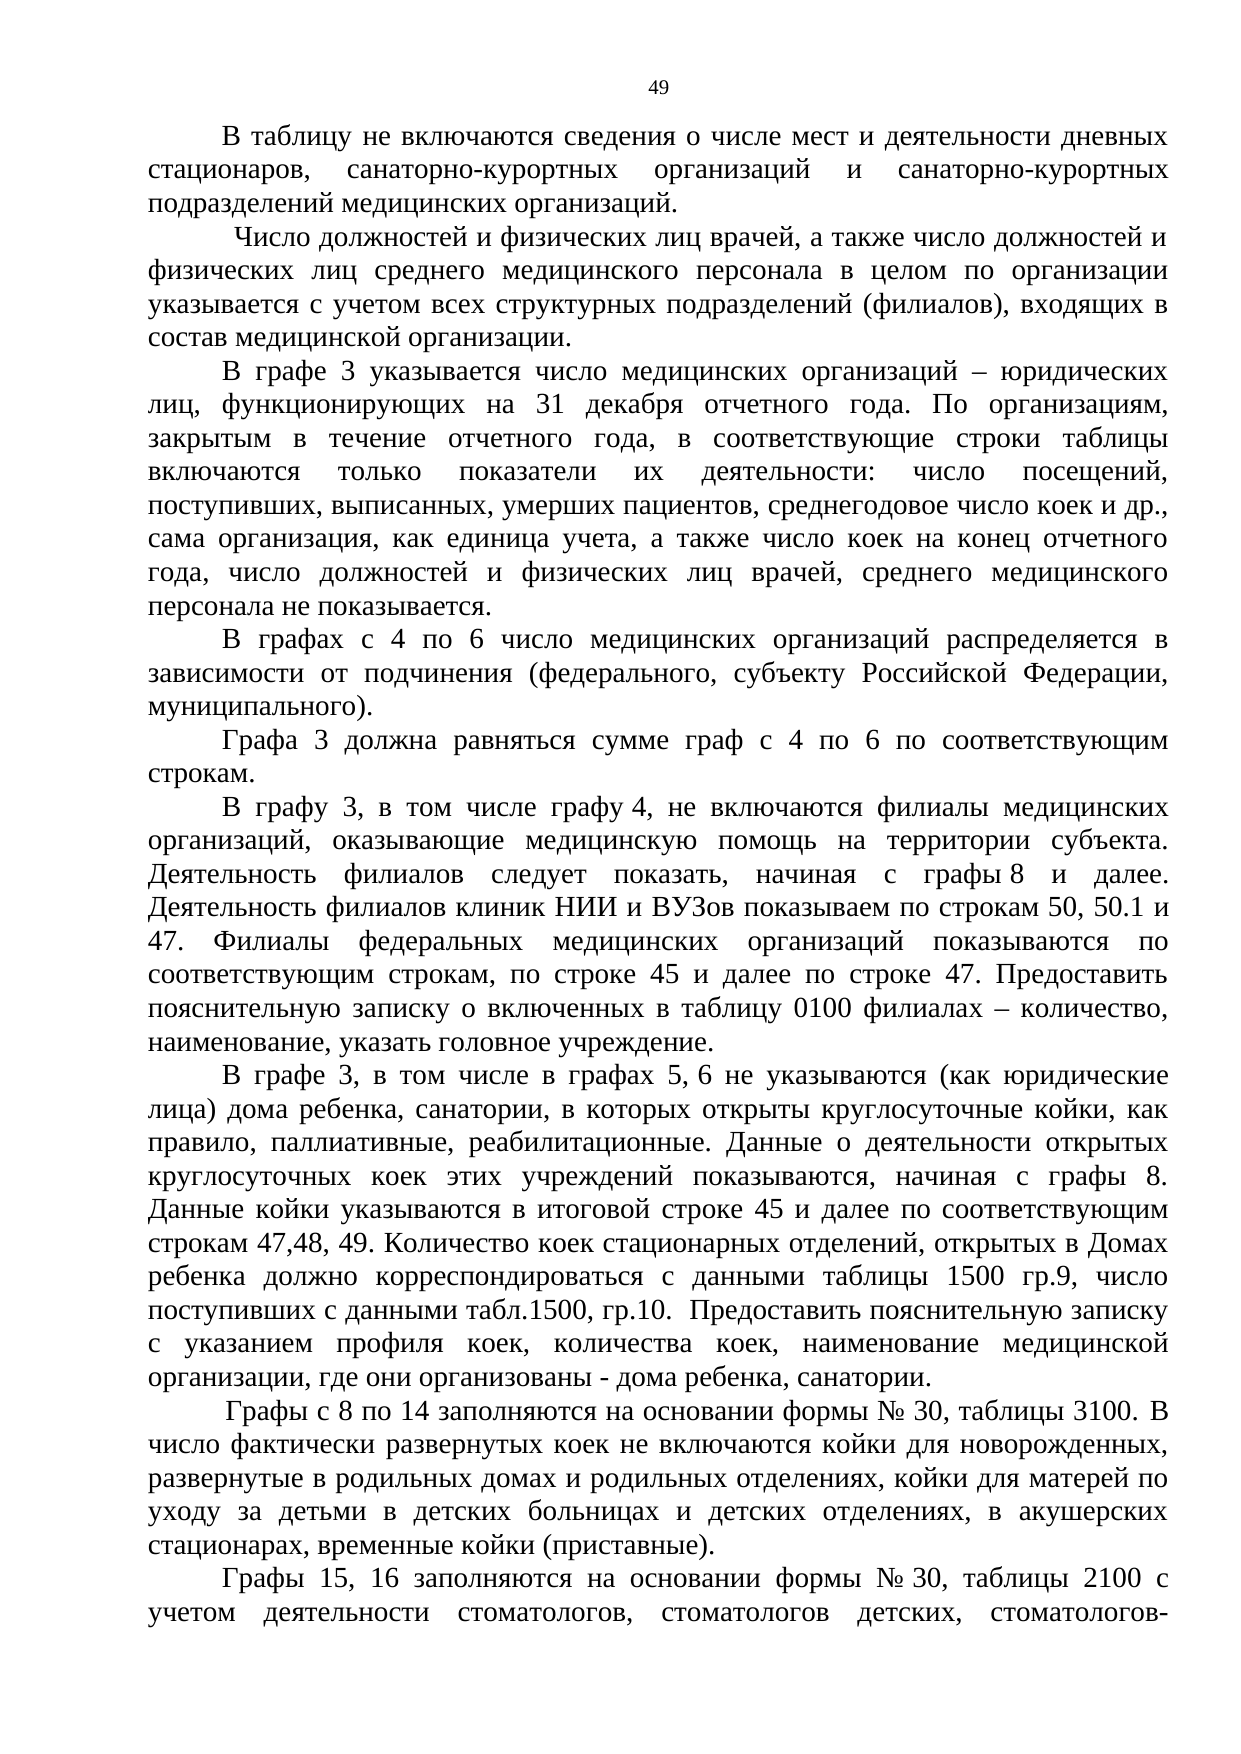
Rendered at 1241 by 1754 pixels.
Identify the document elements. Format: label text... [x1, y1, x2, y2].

text Графы с 8 по 14 заполняются на основании формы № 30, таблицы 3100. В число фактически развернутых коек не включаются койки для новорожденных, развернутые в родильных домах и родильных отделениях, койки для матерей по уходу за детьми в детских больницах и детских отделениях, в акушерских стационарах, временные койки (приставные). [148, 1393, 1169, 1560]
text В графах с 4 по 6 число медицинских организаций распределяется в зависимости от подчинения (федерального, субъекту Российской Федерации, муниципального). [148, 621, 1169, 722]
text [148, 1560, 1169, 1627]
text Графа 3 должна равняться сумме граф с 4 по 6 по соответствующим строкам. [148, 722, 1169, 789]
text В графе 3 указывается число медицинских организаций – юридических лиц, функционирующих на 31 декабря отчетного года. По организациям, закрытым в течение отчетного года, в соответствующие строки таблицы включаются только показатели их деятельности: число посещений, поступивших, выписанных, умерших пациентов, среднегодовое число коек и др., сама организация, как единица учета, а также число коек на конец отчетного года, число должностей и физических лиц врачей, среднего медицинского персонала не показывается. [148, 353, 1169, 621]
text Число должностей и физических лиц врачей, а также число должностей и физических лиц среднего медицинского персонала в целом по организации указывается с учетом всех структурных подразделений (филиалов), входящих в состав медицинской организации. [148, 219, 1169, 353]
text В графу 3, в том числе графу 4, не включаются филиалы медицинских организаций, оказывающие медицинскую помощь на территории субъекта. Деятельность филиалов следует показать, начиная с графы 8 и далее. Деятельность филиалов клиник НИИ и ВУЗов показываем по строкам 50, 50.1 и 47. Филиалы федеральных медицинских организаций показываются по соответствующим строкам, по строке 45 и далее по строке 47. Предоставить пояснительную записку о включенных в таблицу 0100 филиалах – количество, наименование, указать головное учреждение. [148, 789, 1169, 1057]
text В графе 3, в том числе в графах 5, 6 не указываются (как юридические лица) дома ребенка, санатории, в которых открыты круглосуточные койки, как правило, паллиативные, реабилитационные. Данные о деятельности открытых круглосуточных коек этих учреждений показываются, начиная с графы 8. Данные койки указываются в итоговой строке 45 и далее по соответствующим строкам 47,48, 49. Количество коек стационарных отделений, открытых в Домах ребенка должно корреспондироваться с данными таблицы 1500 гр.9, число поступивших с данными табл.1500, гр.10. Предоставить пояснительную записку с указанием профиля коек, количества коек, наименование медицинской организации, где они организованы - дома ребенка, санатории. [148, 1057, 1169, 1393]
text В таблицу не включаются сведения о числе мест и деятельности дневных стационаров, санаторно-курортных организаций и санаторно-курортных подразделений медицинских организаций. [148, 118, 1169, 219]
